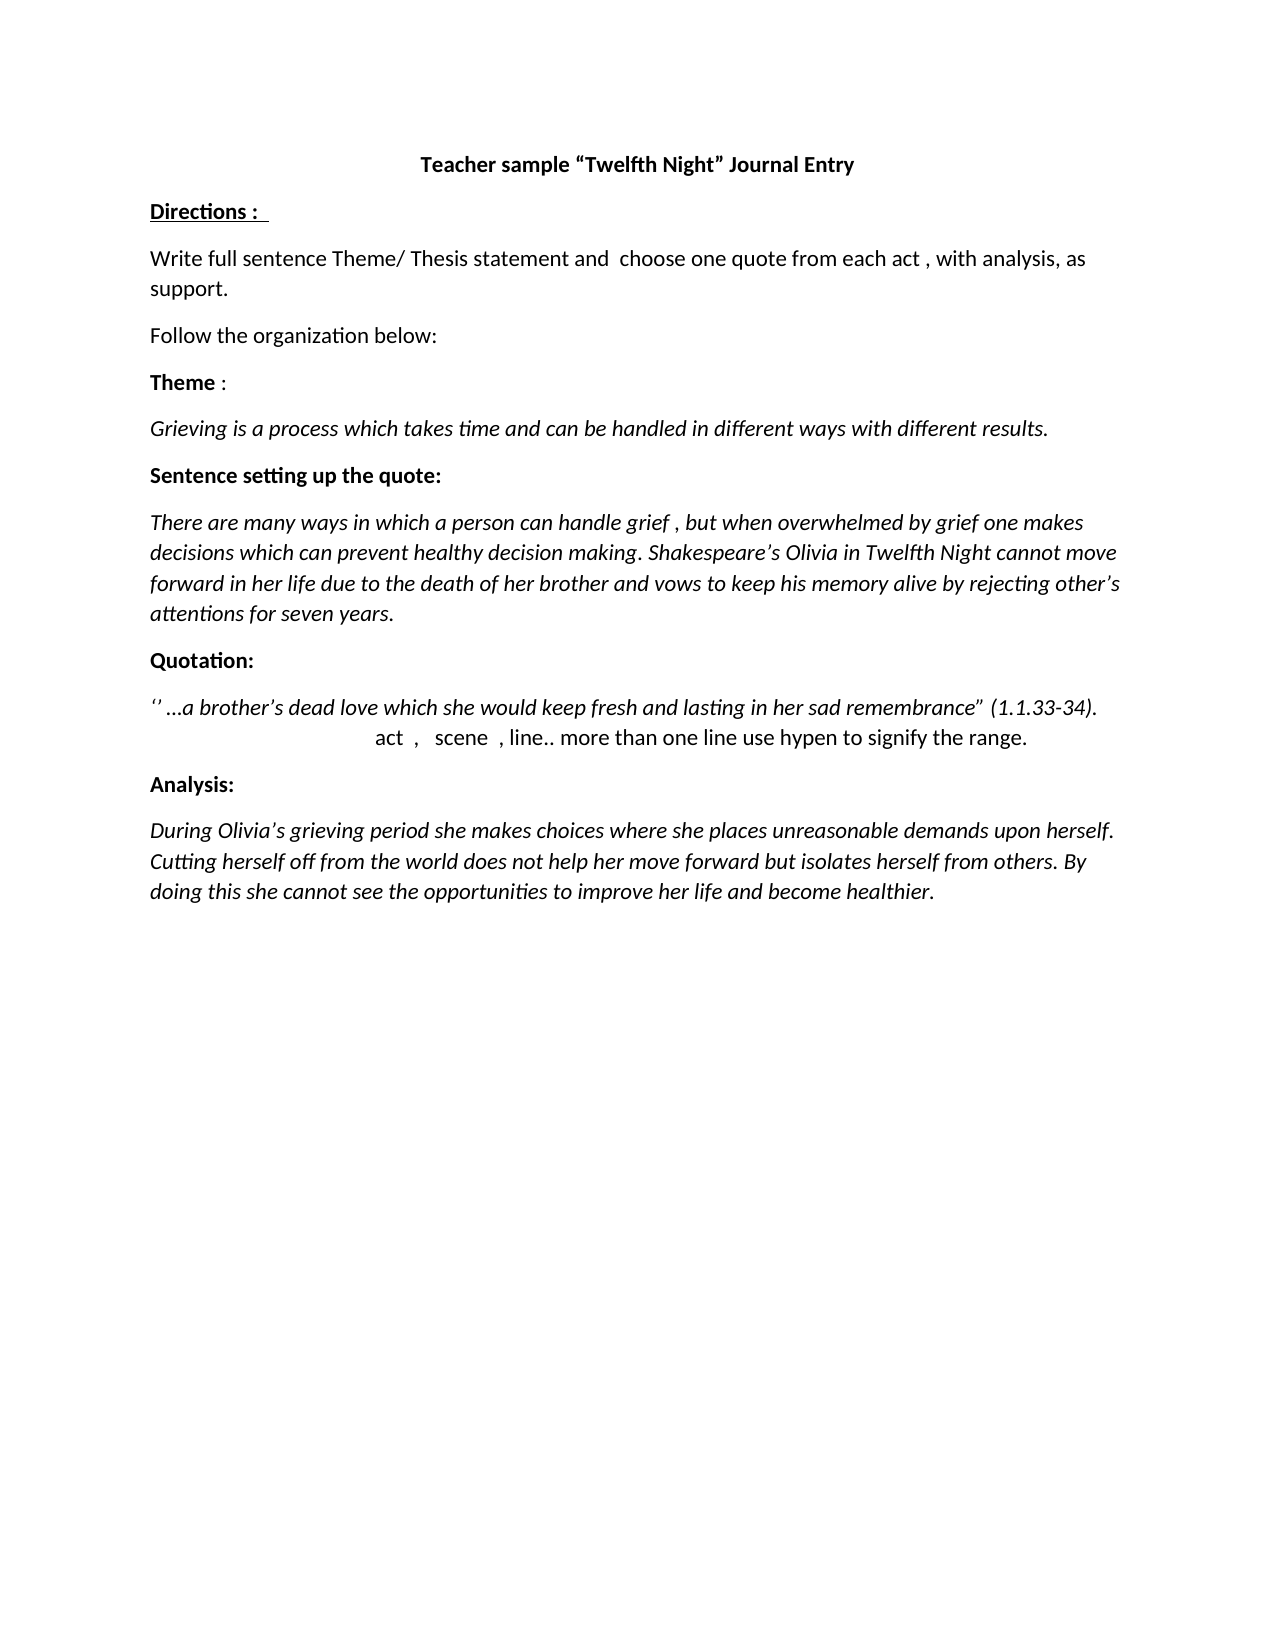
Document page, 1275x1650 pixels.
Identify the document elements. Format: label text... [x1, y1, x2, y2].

text Grieving is a process which takes time and can be handled in different ways with different results. [150, 414, 1125, 443]
text ‘’ …a brother’s dead love which she would keep fresh and lasting in her sad remembrance” (1.1.33-34). act , scene , line.. more than one line use hypen to signify the range. [150, 693, 1125, 751]
text Analysis: [150, 770, 1125, 798]
text Follow the organization below: [150, 321, 1125, 349]
text During Olivia’s grieving period she makes choices where she places unreasonable demands upon herself. Cutting herself off from the world does not help her move forward but isolates herself from others. By doing this she cannot see the opportunities to improve her life and become healthier. [150, 817, 1125, 905]
text There are many ways in which a person can handle grief , but when overwhelmed by grief one makes decisions which can prevent healthy decision making. Shakespeare’s Olivia in Twelfth Night cannot move forward in her life due to the death of her brother and vows to keep his memory alive by rejecting other’s attentions for seven years. [150, 508, 1125, 627]
text Theme : [150, 368, 1125, 396]
text Directions : [150, 197, 1125, 225]
text Write full sentence Theme/ Thesis statement and choose one quote from each act , with analysis, as support. [150, 244, 1125, 302]
text Quotation: [150, 646, 1125, 674]
text Teacher sample “Twelfth Night” Journal Entry [150, 150, 1125, 178]
text Sentence setting up the quote: [150, 461, 1125, 489]
